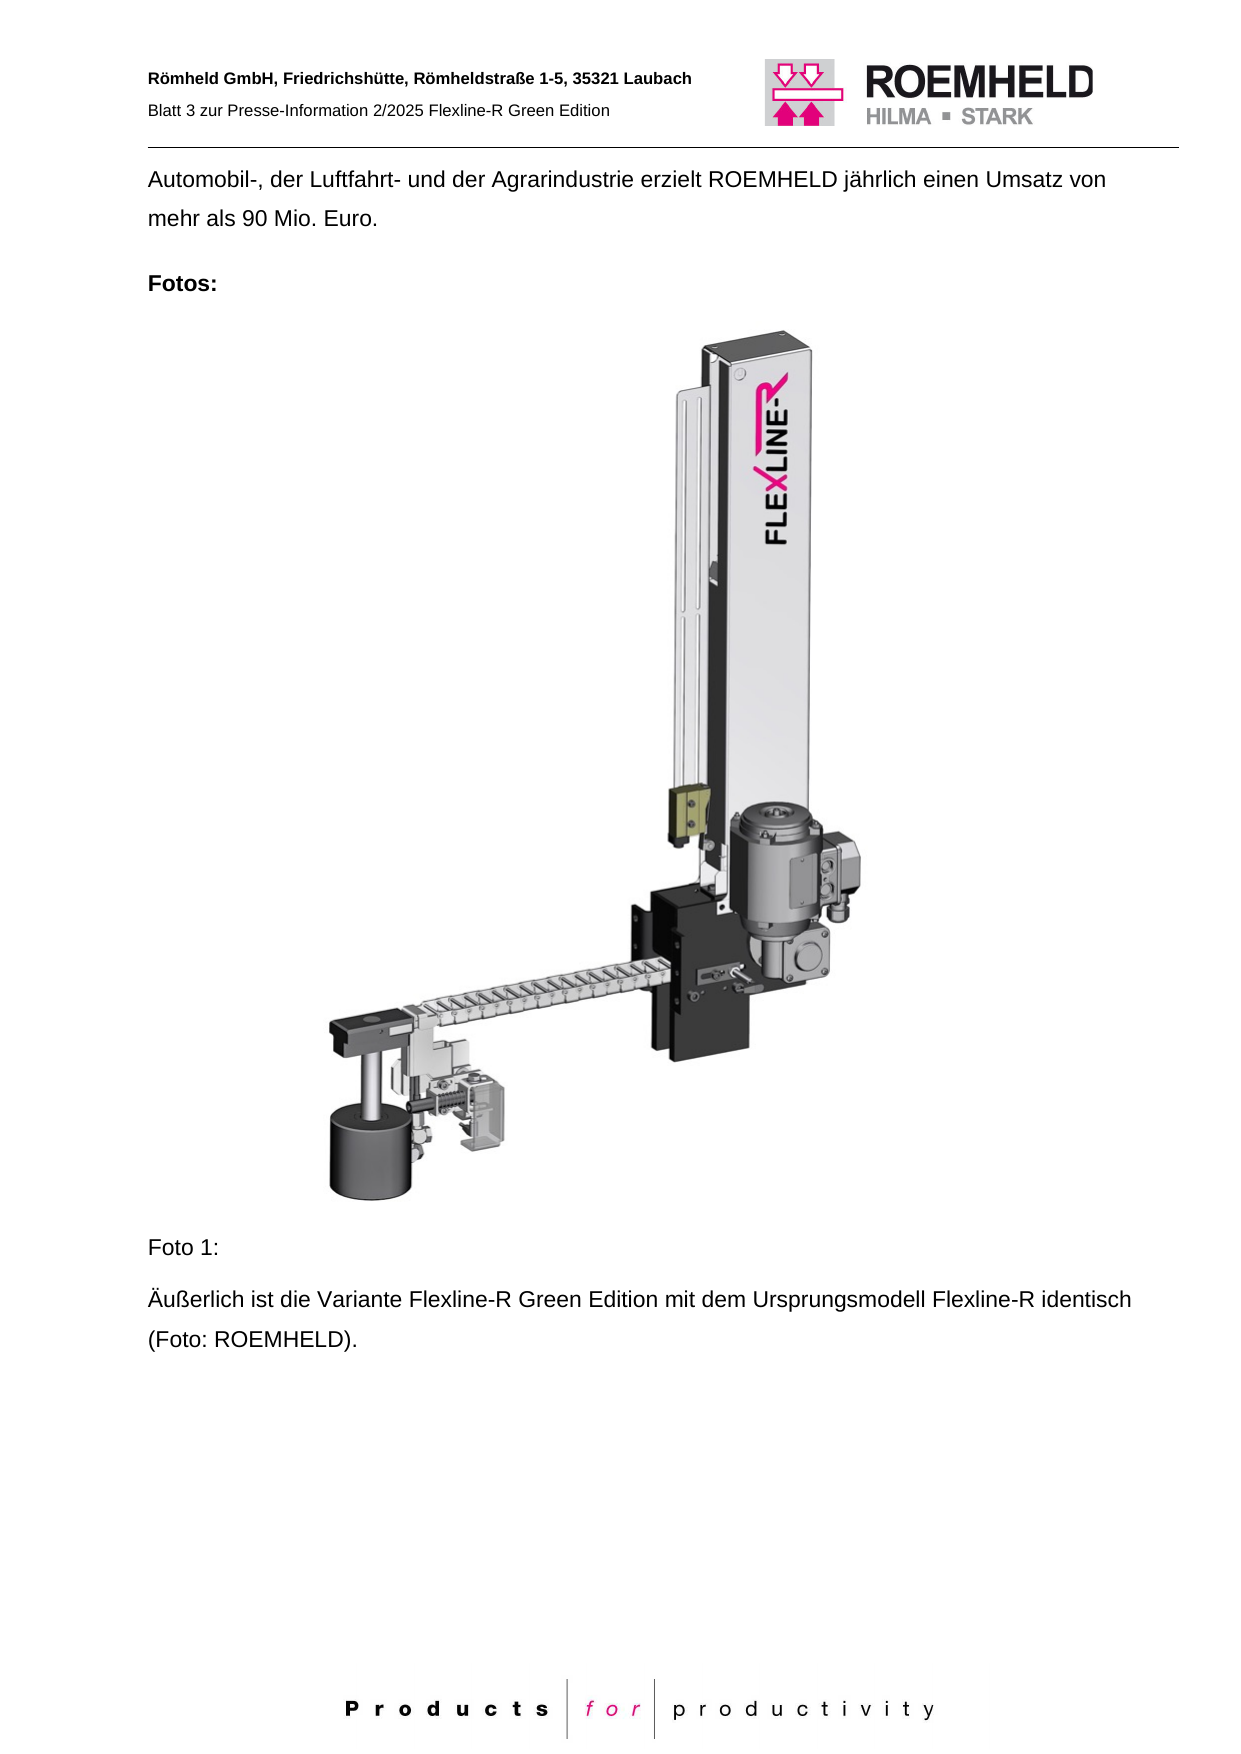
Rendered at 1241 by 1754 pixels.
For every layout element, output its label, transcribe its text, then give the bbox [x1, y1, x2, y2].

text Äußerlich ist die Variante Flexline-R Green Edition mit dem Ursprungsmodell Flexline-R identisch (Foto: ROEMHELD). [148, 1286, 1162, 1352]
picture [147, 321, 1034, 1208]
text Fotos: [148, 269, 892, 296]
picture [763, 59, 1093, 126]
picture [299, 1663, 990, 1749]
text Foto 1: [148, 1234, 1162, 1261]
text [148, 166, 1162, 231]
